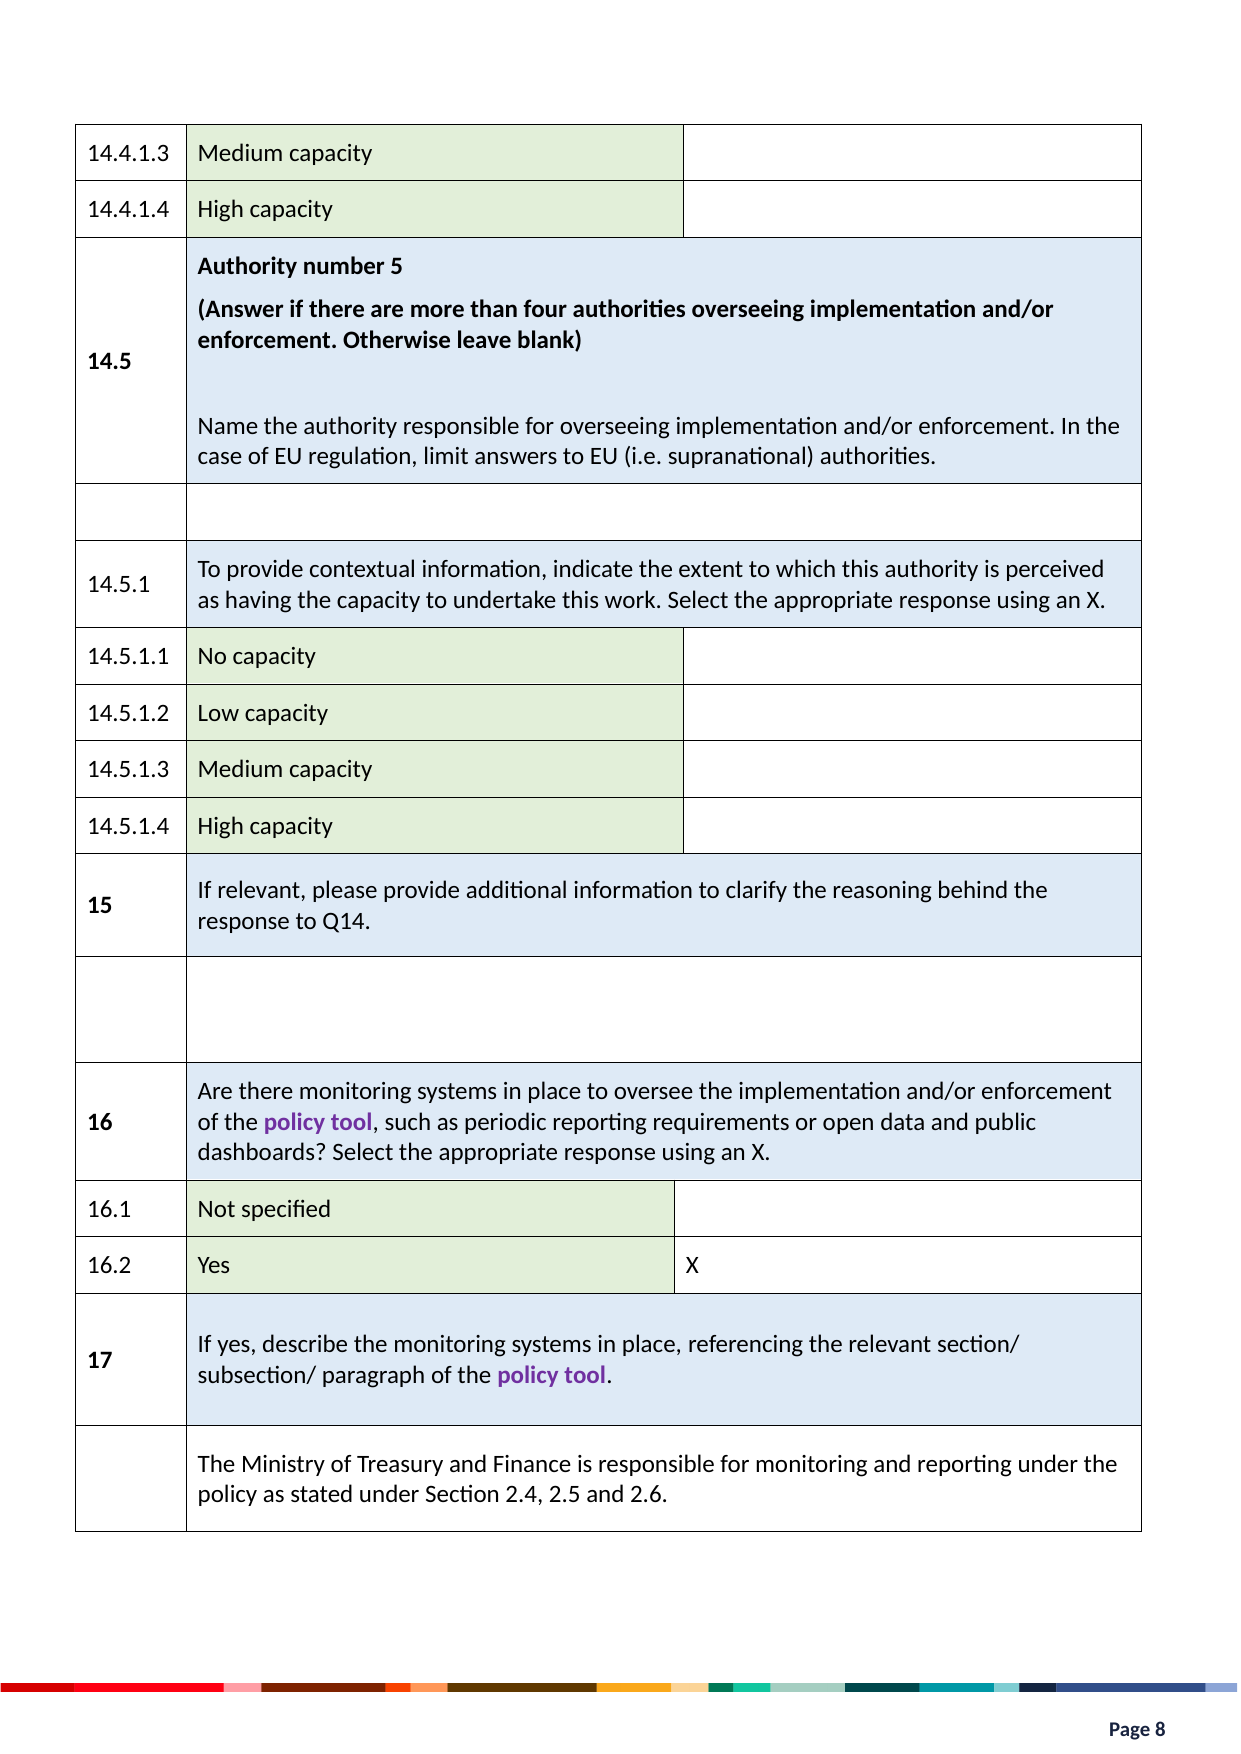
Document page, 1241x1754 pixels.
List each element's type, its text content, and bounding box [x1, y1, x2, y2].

table_cell Authority number 5 (Answer if there are more than four authorities overseeing implementation and/or enforcement. Otherwise leave blank) Name the authority responsible for overseeing implementation and/or enforcement. In the case of EU regulation, limit answers to EU (i.e. supranational) authorities. [187, 238, 1141, 483]
table_cell [684, 741, 1141, 797]
table_cell To provide contextual information, indicate the extent to which this authority is perceived as having the capacity to undertake this work. Select the appropriate response using an X. [187, 541, 1141, 627]
table_cell [684, 685, 1141, 740]
table_cell X [675, 1237, 1141, 1293]
table_cell [187, 484, 1141, 540]
table_cell Low capacity [187, 685, 683, 740]
table_cell [684, 628, 1141, 683]
table_cell 14.4.1.4 [76, 181, 186, 237]
table_cell 14.5.1.2 [76, 685, 186, 740]
table_cell 16.1 [76, 1181, 186, 1236]
table_cell [684, 125, 1141, 180]
table_cell [76, 957, 186, 1062]
table_cell [187, 957, 1141, 1062]
table_cell Yes [187, 1237, 674, 1293]
table_cell If yes, describe the monitoring systems in place, referencing the relevant section/ subsection/ paragraph of the policy tool. [187, 1294, 1141, 1425]
table_cell [675, 1181, 1141, 1236]
table_cell High capacity [187, 798, 683, 853]
table_cell Not specified [187, 1181, 674, 1236]
table_cell High capacity [187, 181, 683, 237]
table_cell If relevant, please provide additional information to clarify the reasoning behind the response to Q14. [187, 854, 1141, 956]
table_cell 15 [76, 854, 186, 956]
table_cell [76, 484, 186, 540]
table_cell Medium capacity [187, 125, 683, 180]
table_cell 17 [76, 1294, 186, 1425]
table_cell 16 [76, 1063, 186, 1179]
table_cell [76, 1426, 186, 1531]
table_cell [684, 798, 1141, 853]
table_cell 14.5.1 [76, 541, 186, 627]
table_cell 14.5.1.3 [76, 741, 186, 797]
table_cell The Ministry of Treasury and Finance is responsible for monitoring and reporting under the policy as stated under Section 2.4, 2.5 and 2.6. [187, 1426, 1141, 1531]
table_cell 14.5.1.4 [76, 798, 186, 853]
table_cell 14.4.1.3 [76, 125, 186, 180]
table_cell No capacity [187, 628, 683, 683]
table_cell Medium capacity [187, 741, 683, 797]
table_cell [684, 181, 1141, 237]
table_cell Are there monitoring systems in place to oversee the implementation and/or enforcement of the policy tool, such as periodic reporting requirements or open data and public dashboards? Select the appropriate response using an X. [187, 1063, 1141, 1179]
table_cell 14.5.1.1 [76, 628, 186, 683]
picture [0, 1683, 1236, 1692]
table_cell 14.5 [76, 238, 186, 483]
table_cell 16.2 [76, 1237, 186, 1293]
